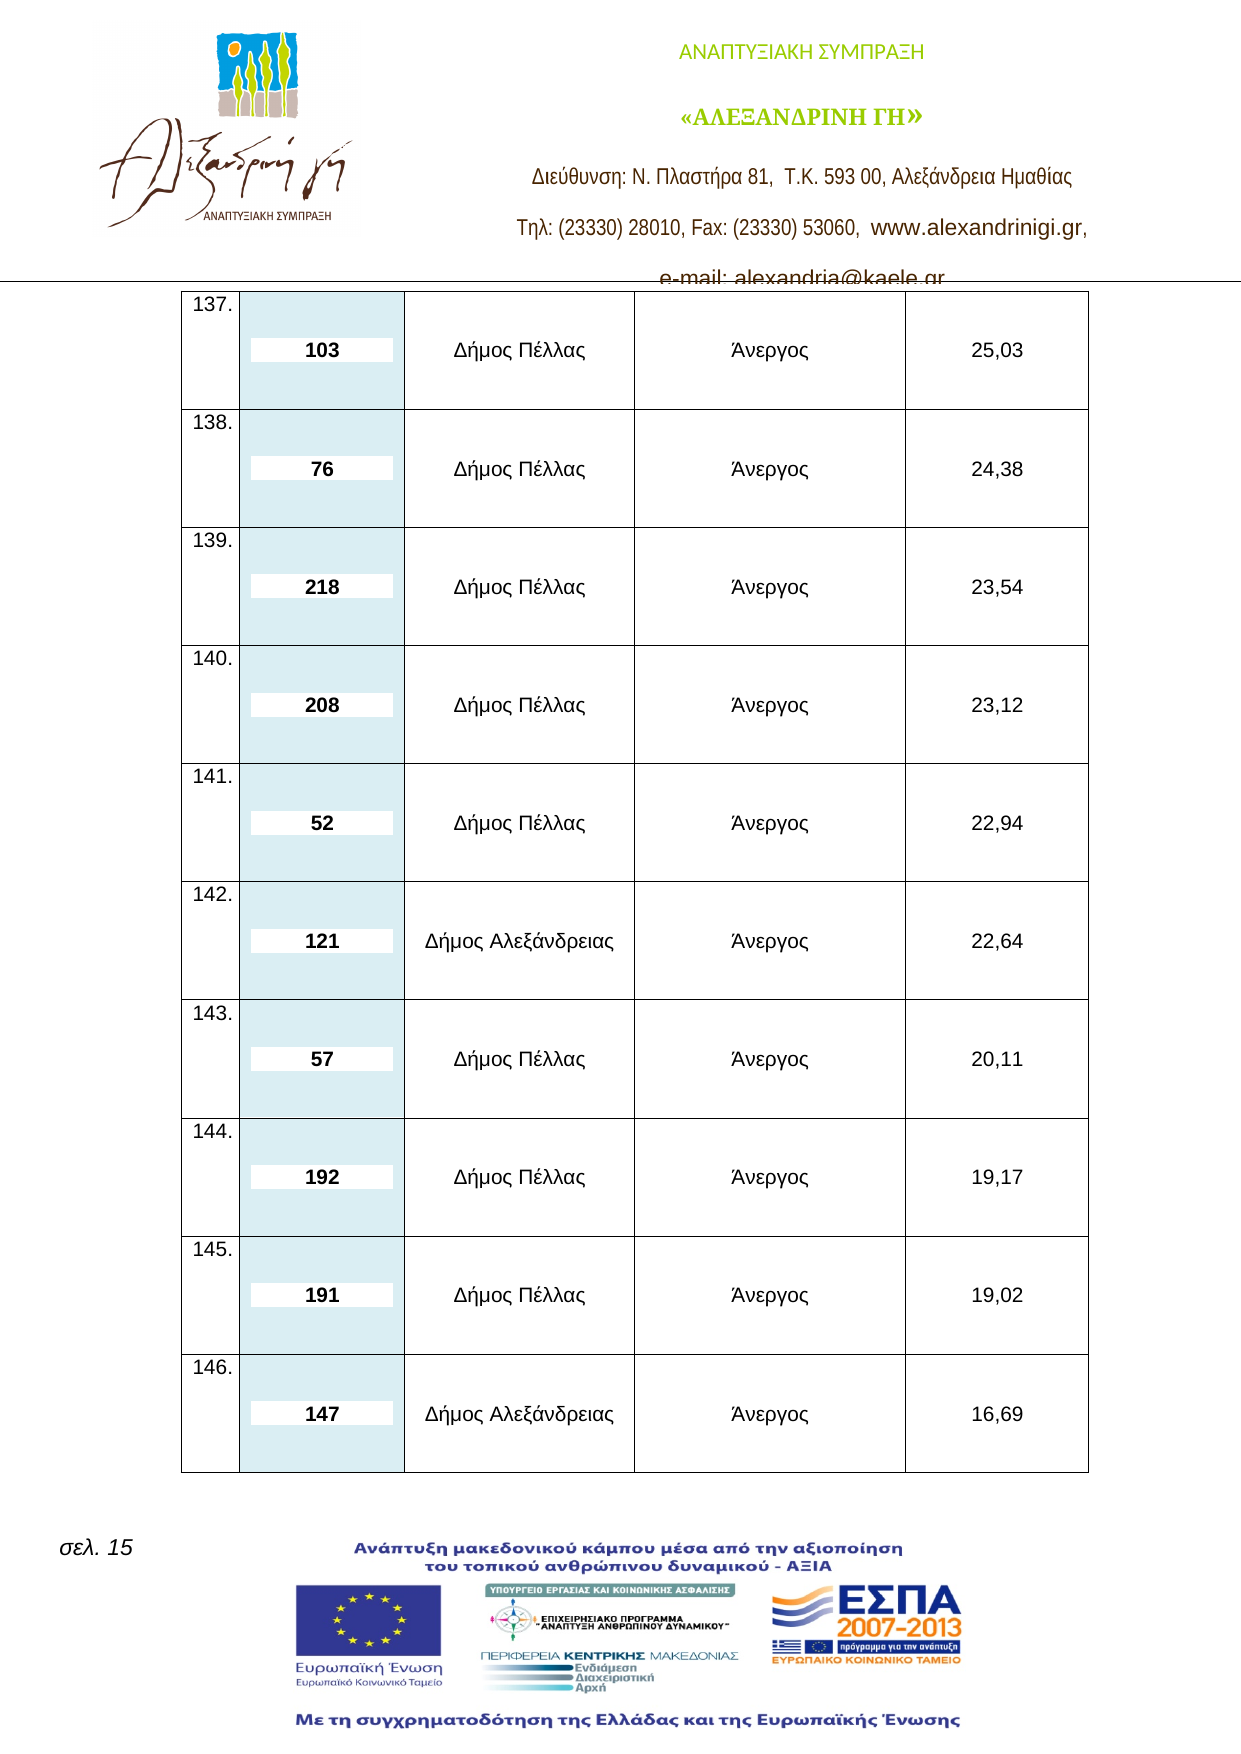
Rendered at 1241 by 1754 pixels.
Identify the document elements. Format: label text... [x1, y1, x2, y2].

table_cell Δήμος Πέλλας [405, 528, 634, 645]
table_cell Δήμος Πέλλας [405, 646, 634, 763]
table_cell 121 [240, 882, 404, 999]
table_cell Άνεργος [635, 528, 905, 645]
table_cell 147 [240, 1355, 404, 1472]
table_cell Άνεργος [635, 410, 905, 527]
table_cell 76 [240, 410, 404, 527]
table_cell 25,03 [906, 292, 1088, 409]
table_cell Άνεργος [635, 292, 905, 409]
table_cell Δήμος Πέλλας [405, 292, 634, 409]
table_cell 23,54 [906, 528, 1088, 645]
table_cell 103 [240, 292, 404, 409]
table_cell Άνεργος [635, 1000, 905, 1117]
table_cell [182, 1237, 239, 1354]
table_cell Δήμος Αλεξάνδρειας [405, 1355, 634, 1472]
table_cell Άνεργος [635, 1119, 905, 1236]
table_cell 22,64 [906, 882, 1088, 999]
table_cell [182, 410, 239, 527]
table_cell 24,38 [906, 410, 1088, 527]
table_cell 19,17 [906, 1119, 1088, 1236]
table_cell Δήμος Πέλλας [405, 410, 634, 527]
table_cell [182, 1000, 239, 1117]
table_cell Άνεργος [635, 1237, 905, 1354]
table_cell [182, 292, 239, 409]
picture [290, 1540, 966, 1729]
picture [91, 20, 361, 237]
table_cell [182, 646, 239, 763]
table_cell Δήμος Πέλλας [405, 764, 634, 881]
table_cell 192 [240, 1119, 404, 1236]
table_cell 218 [240, 528, 404, 645]
table_cell 191 [240, 1237, 404, 1354]
table_cell Δήμος Πέλλας [405, 1237, 634, 1354]
table_cell [182, 764, 239, 881]
table_cell Δήμος Πέλλας [405, 1119, 634, 1236]
table_cell 208 [240, 646, 404, 763]
table_cell [182, 528, 239, 645]
table_cell 19,02 [906, 1237, 1088, 1354]
table_cell Δήμος Πέλλας [405, 1000, 634, 1117]
table_cell 20,11 [906, 1000, 1088, 1117]
table_cell [182, 1355, 239, 1472]
table_cell Άνεργος [635, 646, 905, 763]
table_cell 57 [240, 1000, 404, 1117]
table_cell [182, 882, 239, 999]
table_cell Άνεργος [635, 1355, 905, 1472]
table_cell Άνεργος [635, 882, 905, 999]
table_cell Άνεργος [635, 764, 905, 881]
table_cell 23,12 [906, 646, 1088, 763]
table_cell 16,69 [906, 1355, 1088, 1472]
table_cell 52 [240, 764, 404, 881]
table_cell [182, 1119, 239, 1236]
table_cell Δήμος Αλεξάνδρειας [405, 882, 634, 999]
table_cell 22,94 [906, 764, 1088, 881]
